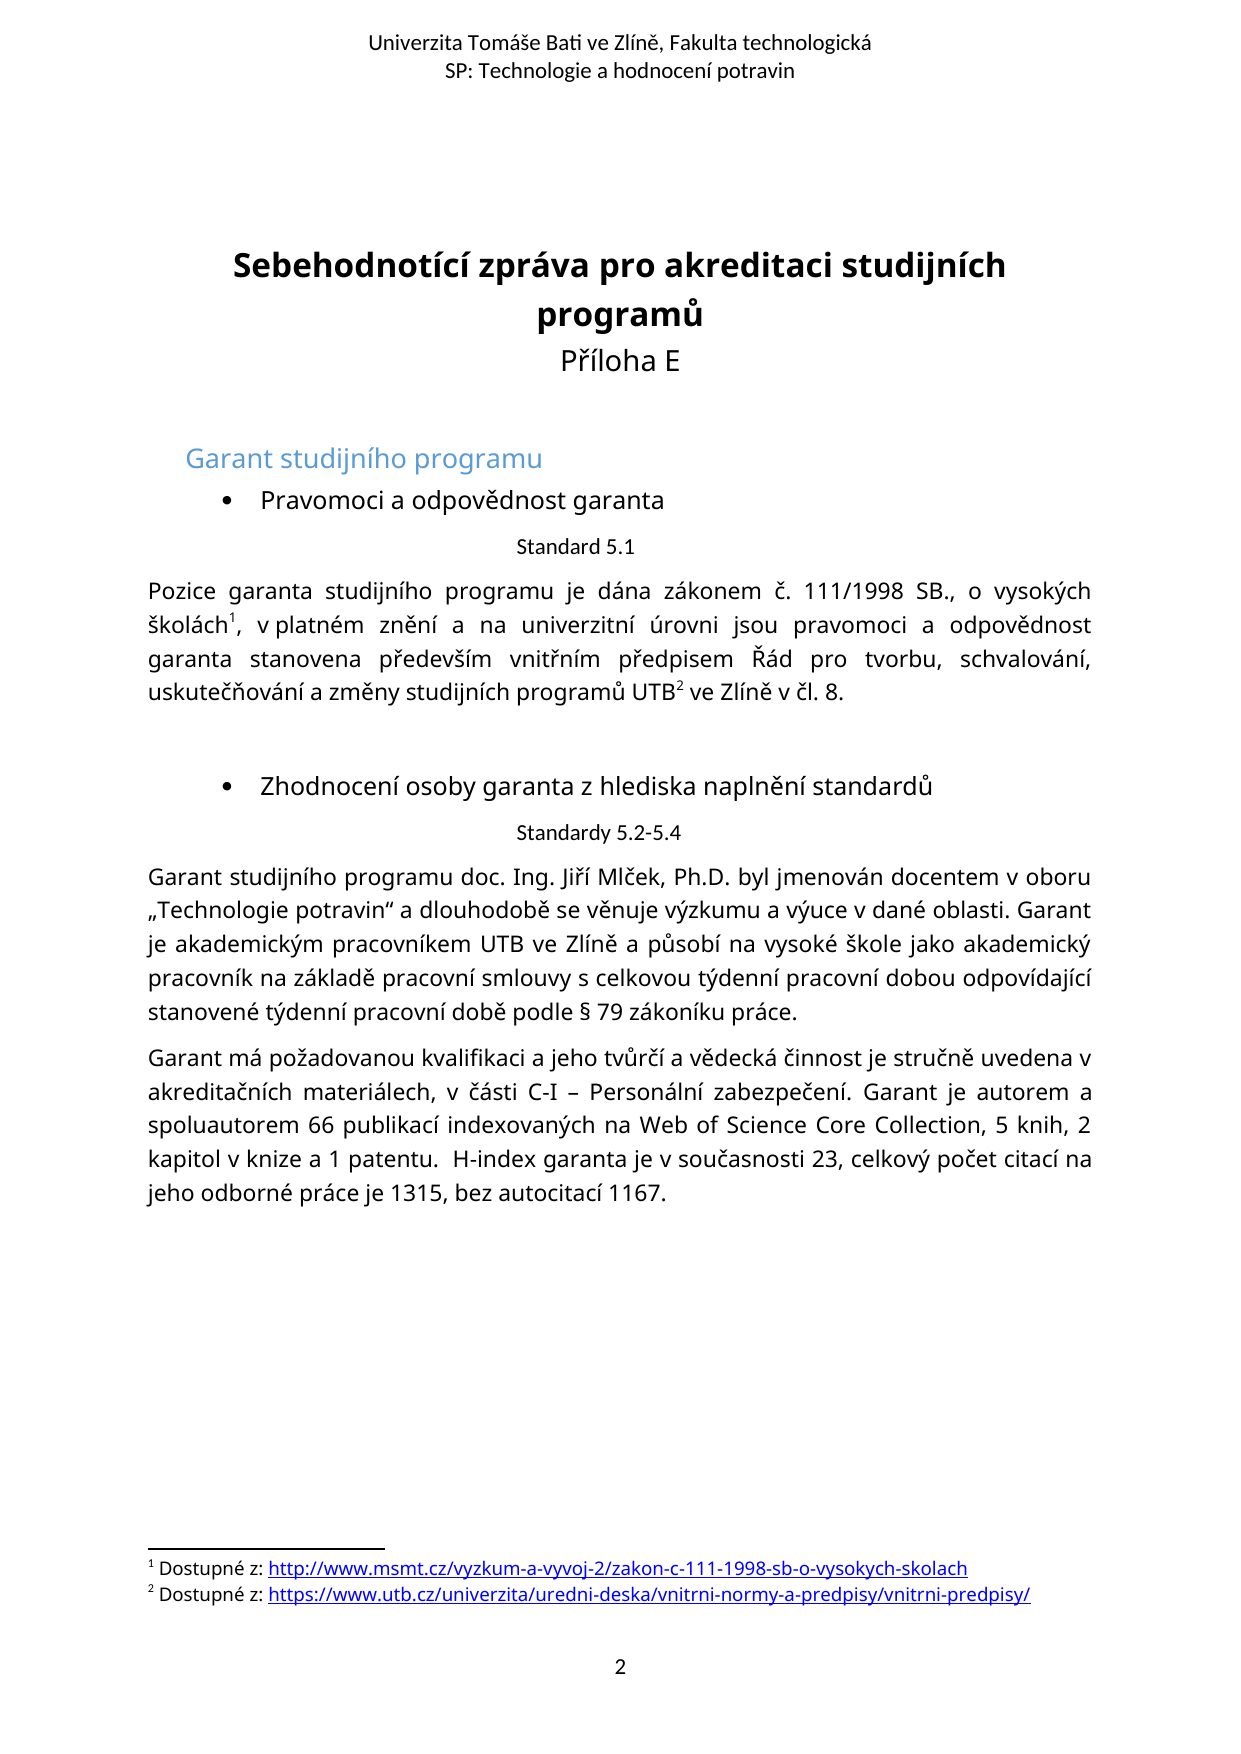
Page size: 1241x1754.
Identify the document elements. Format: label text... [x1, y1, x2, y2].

subtitle Garant studijního programu [185, 439, 1093, 476]
text Standard 5.1 [148, 532, 1093, 560]
text Standardy 5.2-5.4 [148, 818, 1093, 846]
text Garant studijního programu doc. Ing. Jiří Mlček, Ph.D. byl jmenován docentem v oboru „Technologie potravin“ a dlouhodobě se věnuje výzkumu a výuce v dané oblasti. Garant je akademickým pracovníkem UTB ve Zlíně a působí na vysoké škole jako akademický pracovník na základě pracovní smlouvy s celkovou týdenní pracovní dobou odpovídající stanovené týdenní pracovní době podle § 79 zákoníku práce. [148, 861, 1093, 1027]
subtitle Zhodnocení osoby garanta z hlediska naplnění standardů [223, 769, 1093, 803]
text Garant má požadovanou kvalifikaci a jeho tvůrčí a vědecká činnost je stručně uvedena v akreditačních materiálech, v části C-I – Personální zabezpečení. Garant je autorem a spoluautorem 66 publikací indexovaných na Web of Science Core Collection, 5 knih, 2 kapitol v knize a 1 patentu. H-index garanta je v současnosti 23, celkový počet citací na jeho odborné práce je 1315, bez autocitací 1167. [148, 1042, 1093, 1208]
text Pozice garanta studijního programu je dána zákonem č. 111/1998 SB., o vysokých školách, v platném znění a na univerzitní úrovni jsou pravomoci a odpovědnost garanta stanovena především vnitřním předpisem Řád pro tvorbu, schvalování, uskutečňování a změny studijních programů UTB ve Zlíně v čl. 8. [148, 575, 1093, 707]
subtitle Pravomoci a odpovědnost garanta [223, 483, 1093, 517]
text Sebehodnotící zpráva pro akreditaci studijních programů [148, 242, 1093, 336]
text Příloha E [148, 340, 1093, 379]
